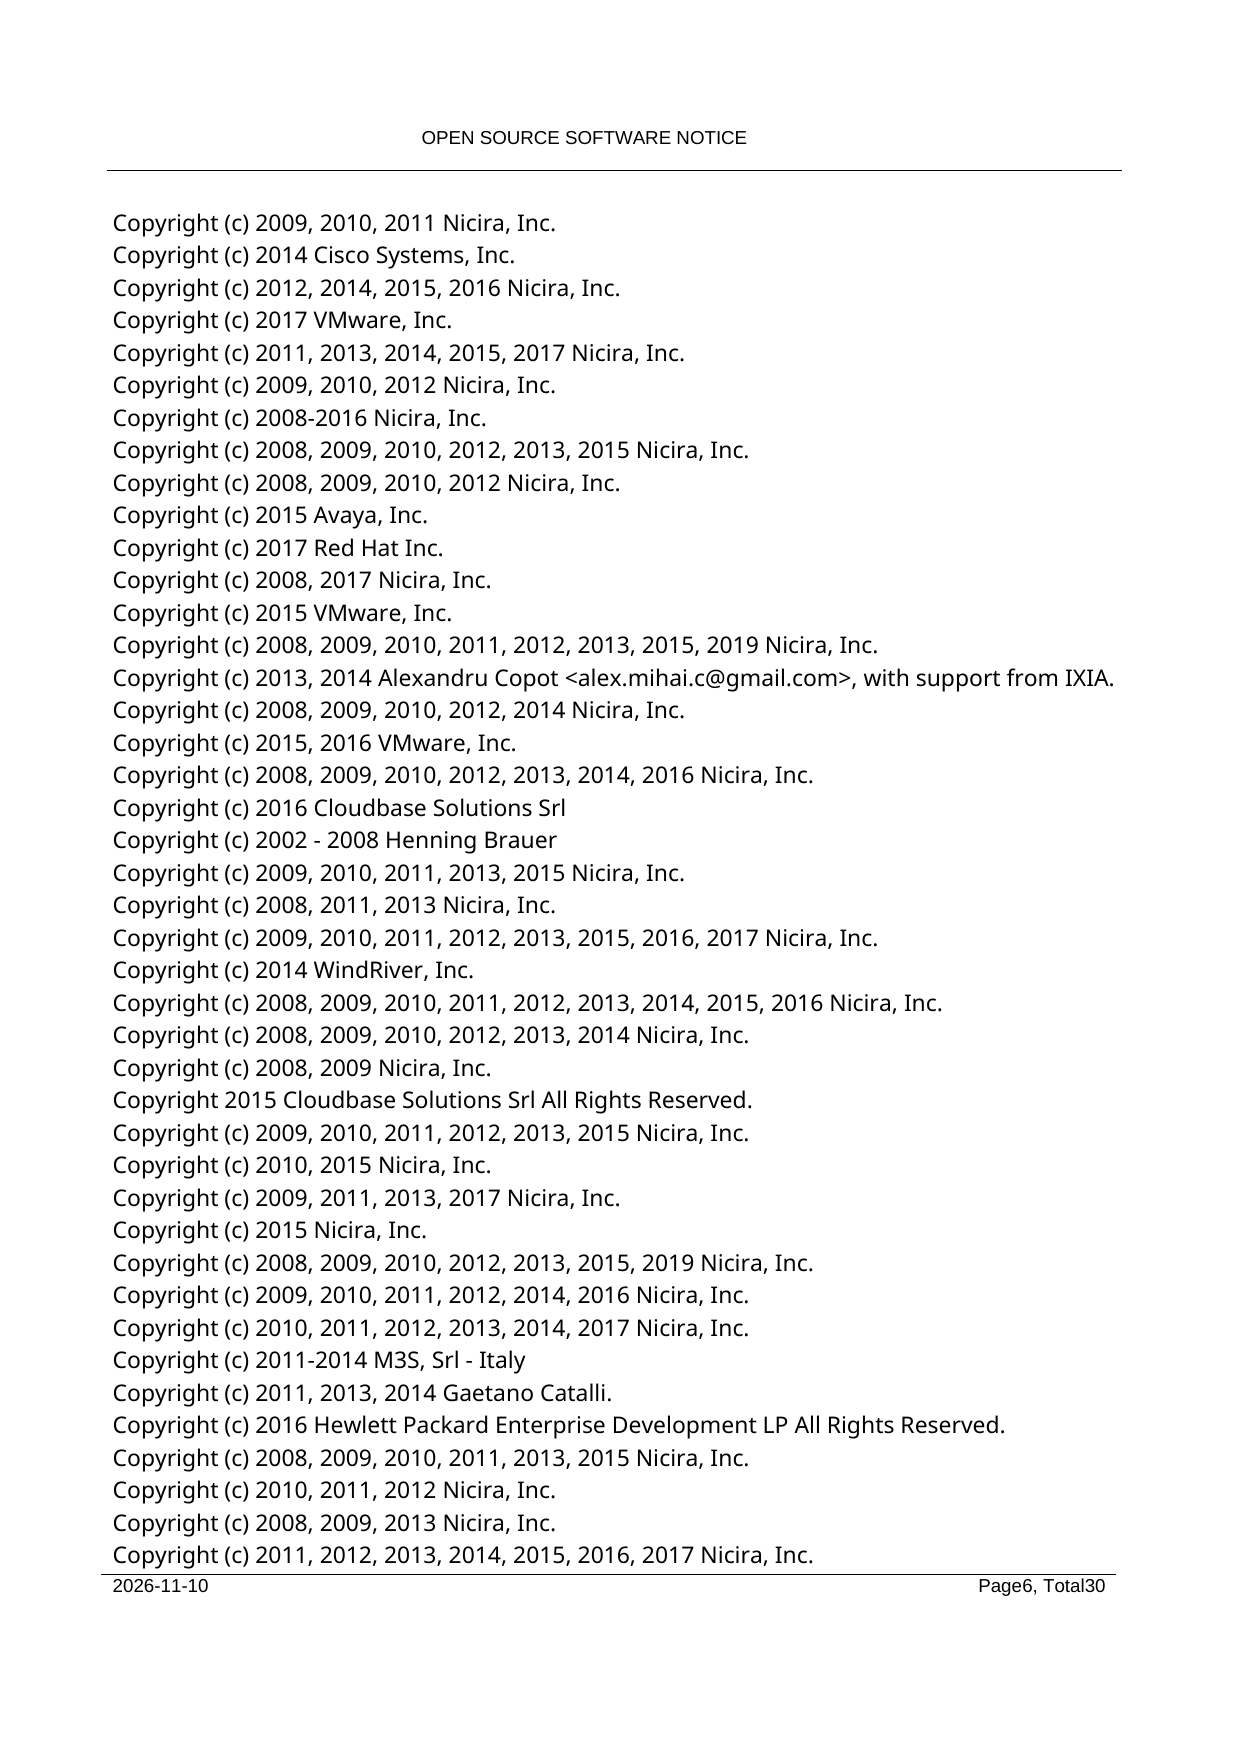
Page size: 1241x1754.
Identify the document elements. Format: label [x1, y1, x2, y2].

text [112, 206, 1128, 1571]
